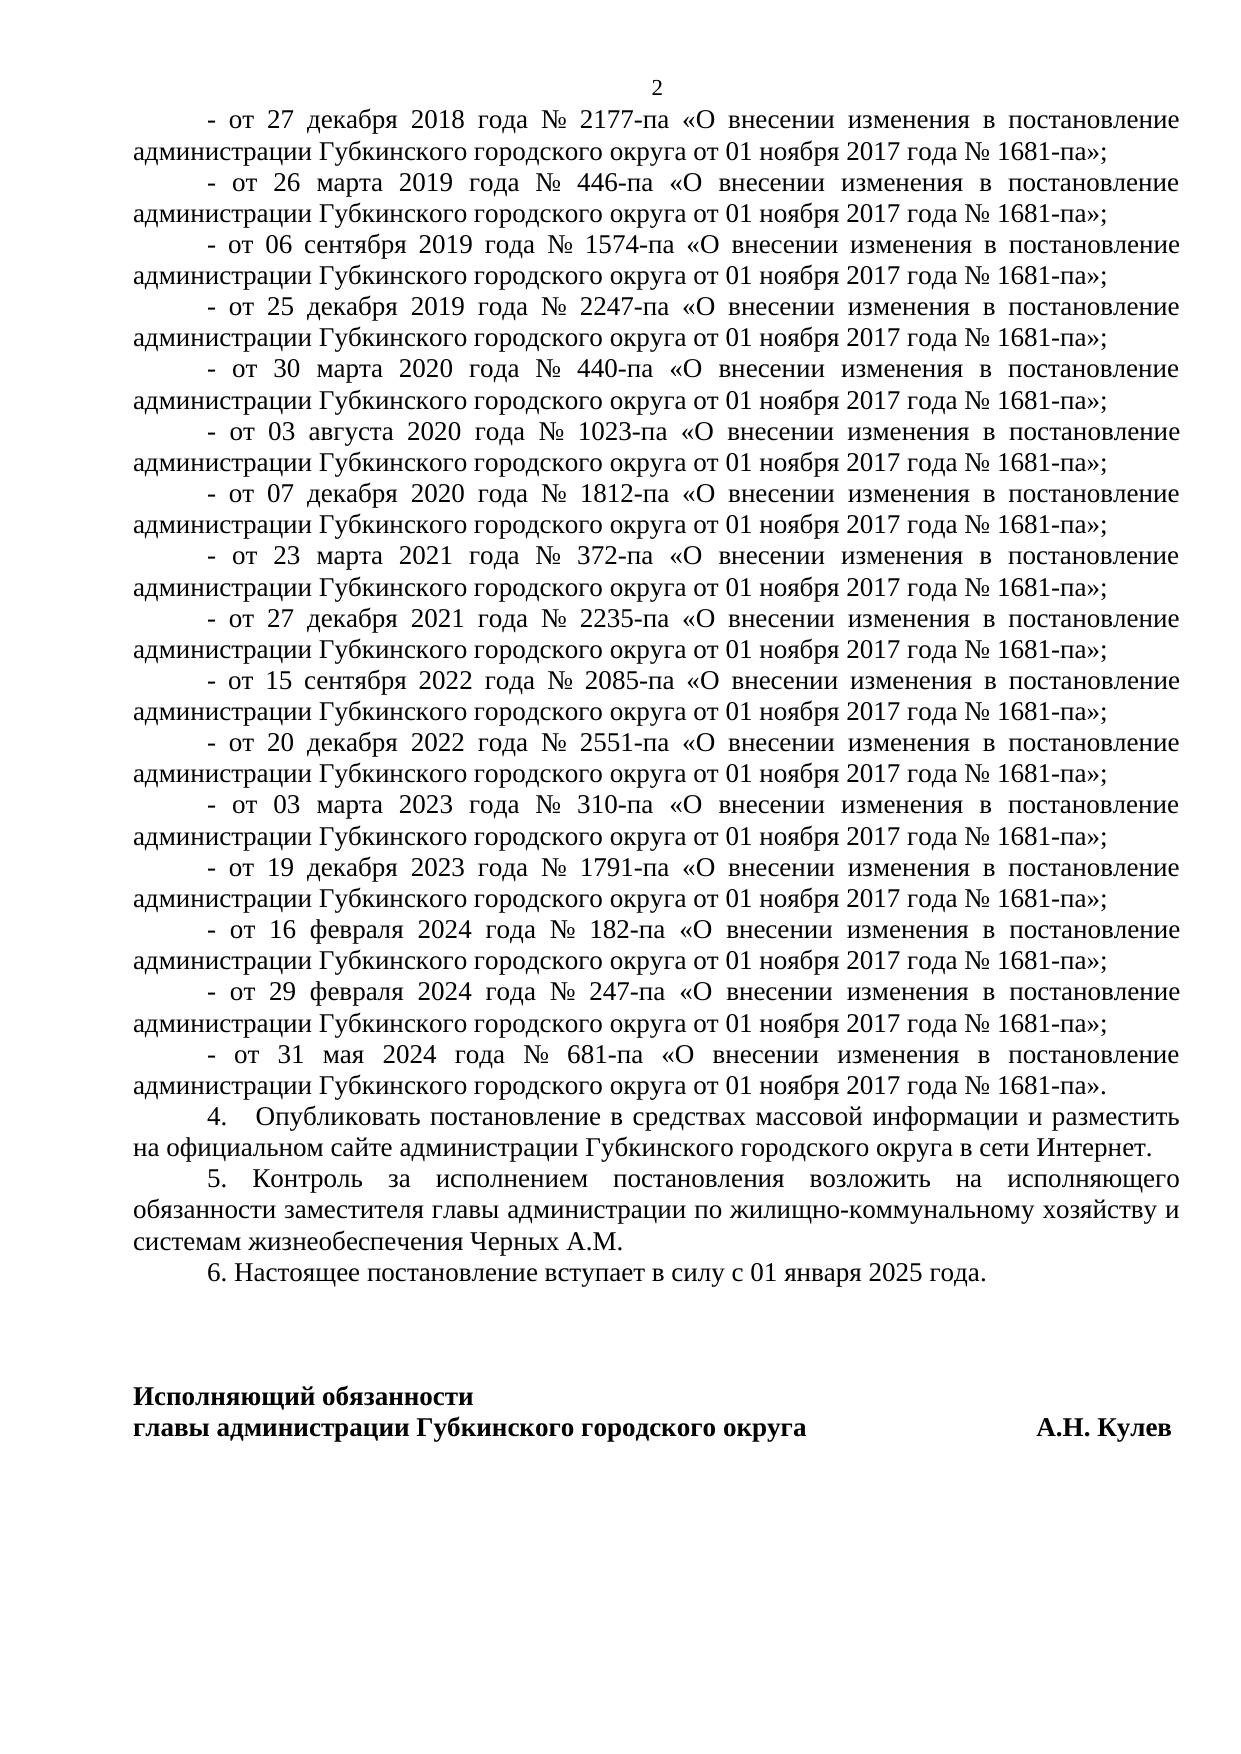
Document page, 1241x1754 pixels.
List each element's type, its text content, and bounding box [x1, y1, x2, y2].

text - от 15 сентября 2022 года № 2085-па «О внесении изменения в постановление администрации Губкинского городского округа от 01 ноября 2017 года № 1681-па»; [133, 664, 1181, 726]
text - от 30 марта 2020 года № 440-па «О внесении изменения в постановление администрации Губкинского городского округа от 01 ноября 2017 года № 1681-па»; [133, 353, 1181, 415]
text 5. Контроль за исполнением постановления возложить на исполняющего обязанности заместителя главы администрации по жилищно-коммунальному хозяйству и системам жизнеобеспечения Черных А.М. [133, 1162, 1181, 1256]
text - от 19 декабря 2023 года № 1791-па «О внесении изменения в постановление администрации Губкинского городского округа от 01 ноября 2017 года № 1681-па»; [133, 851, 1181, 913]
text - от 07 декабря 2020 года № 1812-па «О внесении изменения в постановление администрации Губкинского городского округа от 01 ноября 2017 года № 1681-па»; [133, 477, 1181, 539]
text Исполняющий обязанности [133, 1380, 1181, 1412]
text - от 26 марта 2019 года № 446-па «О внесении изменения в постановление администрации Губкинского городского округа от 01 ноября 2017 года № 1681-па»; [133, 166, 1181, 228]
text - от 27 декабря 2018 года № 2177-па «О внесении изменения в постановление администрации Губкинского городского округа от 01 ноября 2017 года № 1681-па»; [133, 103, 1181, 166]
text - от 31 мая 2024 года № 681-па «О внесении изменения в постановление администрации Губкинского городского округа от 01 ноября 2017 года № 1681-па». [133, 1038, 1181, 1100]
text 6. Настоящее постановление вступает в силу с 01 января 2025 года. [133, 1256, 1181, 1287]
text - от 20 декабря 2022 года № 2551-па «О внесении изменения в постановление администрации Губкинского городского округа от 01 ноября 2017 года № 1681-па»; [133, 726, 1181, 789]
text - от 27 декабря 2021 года № 2235-па «О внесении изменения в постановление администрации Губкинского городского округа от 01 ноября 2017 года № 1681-па»; [133, 602, 1181, 664]
text - от 06 сентября 2019 года № 1574-па «О внесении изменения в постановление администрации Губкинского городского округа от 01 ноября 2017 года № 1681-па»; [133, 228, 1181, 290]
text главы администрации Губкинского городского округа А.Н. Кулев [133, 1412, 1181, 1443]
text - от 03 августа 2020 года № 1023-па «О внесении изменения в постановление администрации Губкинского городского округа от 01 ноября 2017 года № 1681-па»; [133, 415, 1181, 477]
text - от 25 декабря 2019 года № 2247-па «О внесении изменения в постановление администрации Губкинского городского округа от 01 ноября 2017 года № 1681-па»; [133, 290, 1181, 353]
text - от 16 февраля 2024 года № 182-па «О внесении изменения в постановление администрации Губкинского городского округа от 01 ноября 2017 года № 1681-па»; [133, 913, 1181, 976]
text - от 29 февраля 2024 года № 247-па «О внесении изменения в постановление администрации Губкинского городского округа от 01 ноября 2017 года № 1681-па»; [133, 976, 1181, 1038]
text - от 23 марта 2021 года № 372-па «О внесении изменения в постановление администрации Губкинского городского округа от 01 ноября 2017 года № 1681-па»; [133, 539, 1181, 602]
text 4. Опубликовать постановление в средствах массовой информации и разместить на официальном сайте администрации Губкинского городского округа в сети Интернет. [133, 1100, 1181, 1162]
text - от 03 марта 2023 года № 310-па «О внесении изменения в постановление администрации Губкинского городского округа от 01 ноября 2017 года № 1681-па»; [133, 789, 1181, 851]
